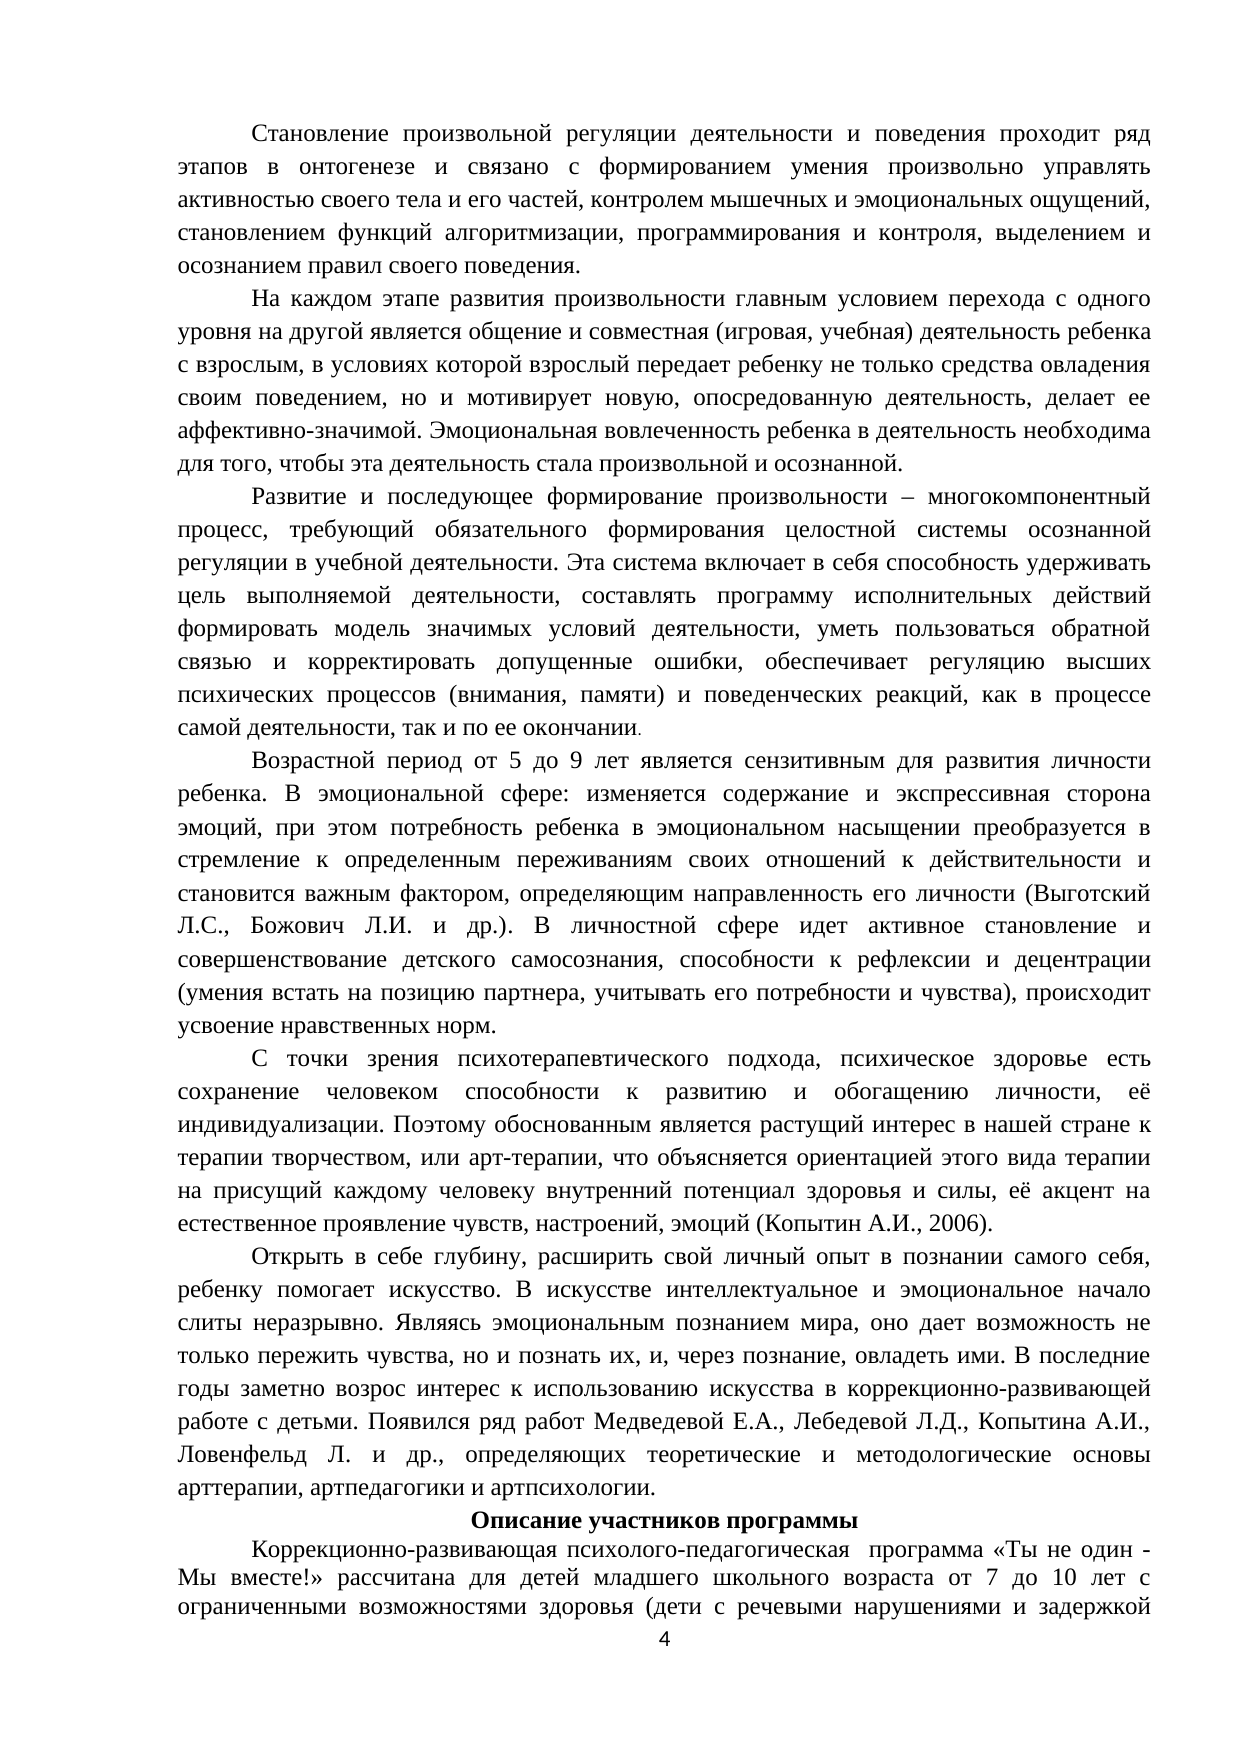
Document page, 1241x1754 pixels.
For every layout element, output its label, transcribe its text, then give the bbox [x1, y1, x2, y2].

text Развитие и последующее формирование произвольности – многокомпонентный процесс, требующий обязательного формирования целостной системы осознанной регуляции в учебной деятельности. Эта система включает в себя способность удерживать цель выполняемой деятельности, составлять программу исполнительных действий формировать модель значимых условий деятельности, уметь пользоваться обратной связью и корректировать допущенные ошибки, обеспечивает регуляцию высших психических процессов (внимания, памяти) и поведенческих реакций, как в процессе самой деятельности, так и по ее окончании. [177, 481, 1152, 741]
text С точки зрения психотерапевтического подхода, психическое здоровье есть сохранение человеком способности к развитию и обогащению личности, её индивидуализации. Поэтому обоснованным является растущий интерес в нашей стране к терапии творчеством, или арт-терапии, что объясняется ориентацией этого вида терапии на присущий каждому человеку внутренний потенциал здоровья и силы, её акцент на естественное проявление чувств, настроений, эмоций (Копытин А.И., 2006). [177, 1043, 1152, 1237]
text Возрастной период от 5 до 9 лет является сензитивным для развития личности ребенка. В эмоциональной сфере: изменяется содержание и экспрессивная сторона эмоций, при этом потребность ребенка в эмоциональном насыщении преобразуется в стремление к определенным переживаниям своих отношений к действительности и становится важным фактором, определяющим направленность его личности (Выготский Л.С., Божович Л.И. и др.). В личностной сфере идет активное становление и совершенствование детского самосознания, способности к рефлексии и децентрации (умения встать на позицию партнера, учитывать его потребности и чувства), происходит усвоение нравственных норм. [177, 906, 1152, 1038]
text Описание участников программы [177, 1505, 1152, 1534]
text Открыть в себе глубину, расширить свой личный опыт в познании самого себя, ребенку помогает искусство. В искусстве интеллектуальное и эмоциональное начало слиты неразрывно. Являясь эмоциональным познанием мира, оно дает возможность не только пережить чувства, но и познать их, и, через познание, овладеть ими. В последние годы заметно возрос интерес к использованию искусства в коррекционно-развивающей работе с детьми. Появился ряд работ Медведевой Е.А., Лебедевой Л.Д., Копытина А.И., Ловенфельд Л. и др., определяющих теоретические и методологические основы арттерапии, артпедагогики и артпсихологии. [177, 1241, 1152, 1501]
text Становление произвольной регуляции деятельности и поведения проходит ряд этапов в онтогенезе и связано с формированием умения произвольно управлять активностью своего тела и его частей, контролем мышечных и эмоциональных ощущений, становлением функций алгоритмизации, программирования и контроля, выделением и осознанием правил своего поведения. [177, 118, 1152, 279]
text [177, 1534, 1152, 1620]
text На каждом этапе развития произвольности главным условием перехода с одного уровня на другой является общение и совместная (игровая, учебная) деятельность ребенка с взрослым, в условиях которой взрослый передает ребенку не только средства овладения своим поведением, но и мотивирует новую, опосредованную деятельность, делает ее аффективно-значимой. Эмоциональная вовлеченность ребенка в деятельность необходима для того, чтобы эта деятельность стала произвольной и осознанной. [177, 283, 1152, 477]
